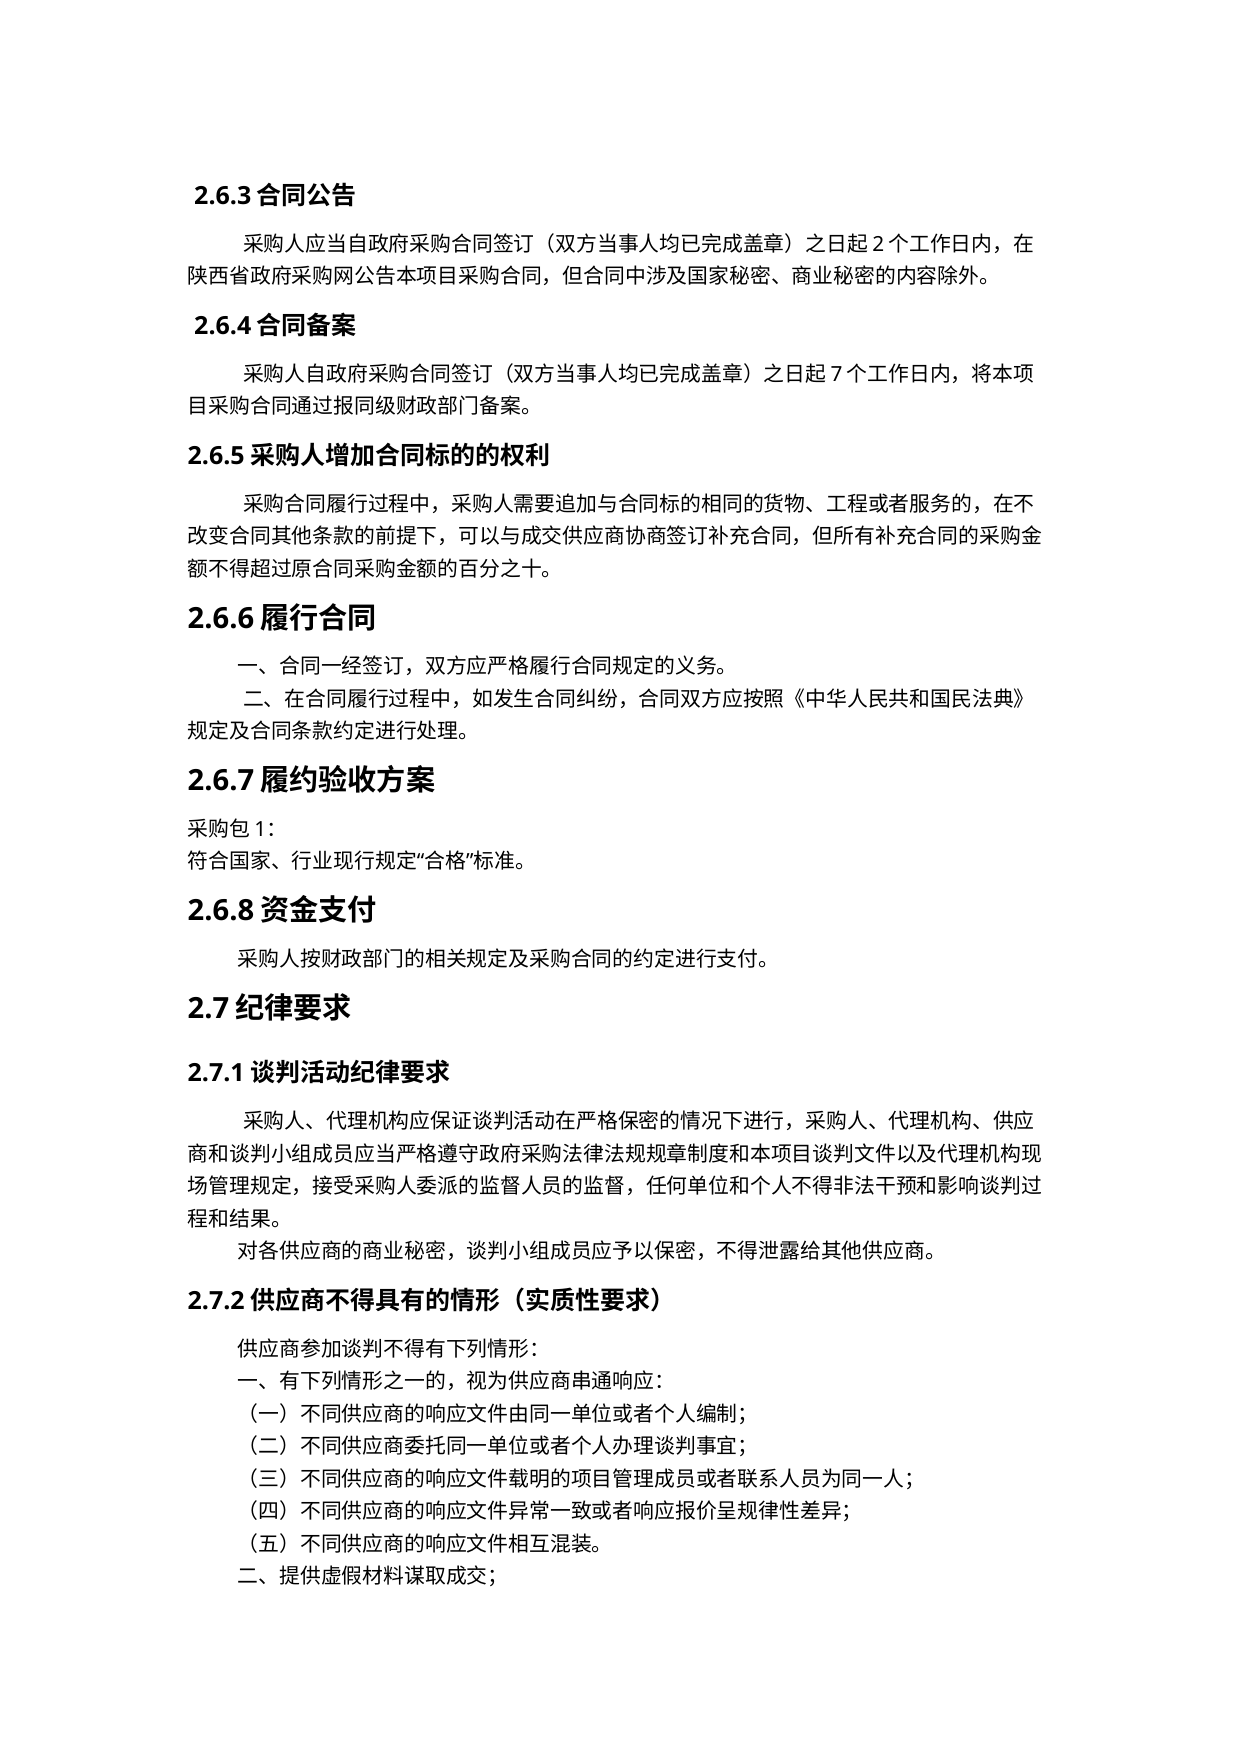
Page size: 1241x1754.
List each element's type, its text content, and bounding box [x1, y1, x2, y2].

text 二、在合同履行过程中，如发生合同纠纷，合同双方应按照《中华人民共和国民法典》规定及合同条款约定进行处理。 [187, 682, 1053, 747]
text 采购包1： [187, 812, 1053, 844]
text 2.6.7履约验收方案 [187, 747, 1053, 812]
text 2.6.5采购人增加合同标的的权利 [187, 422, 1053, 487]
text 2.7.1谈判活动纪律要求 [187, 1039, 1053, 1104]
text 供应商参加谈判不得有下列情形： [187, 1332, 1053, 1364]
text 一、有下列情形之一的，视为供应商串通响应： [187, 1364, 1053, 1397]
text 采购人、代理机构应保证谈判活动在严格保密的情况下进行，采购人、代理机构、供应商和谈判小组成员应当严格遵守政府采购法律法规规章制度和本项目谈判文件以及代理机构现场管理规定，接受采购人委派的监督人员的监督，任何单位和个人不得非法干预和影响谈判过程和结果。 [187, 1104, 1053, 1234]
text 2.7.2供应商不得具有的情形（实质性要求） [187, 1267, 1053, 1332]
text 2.7纪律要求 [187, 974, 1053, 1039]
text 符合国家、行业现行规定“合格”标准。 [187, 844, 1053, 877]
text 采购人自政府采购合同签订（双方当事人均已完成盖章）之日起7个工作日内，将本项目采购合同通过报同级财政部门备案。 [187, 357, 1053, 422]
text （五）不同供应商的响应文件相互混装。 [187, 1527, 1053, 1559]
text （四）不同供应商的响应文件异常一致或者响应报价呈规律性差异； [187, 1494, 1053, 1527]
text 2.6.3合同公告 [187, 162, 1053, 227]
text 对各供应商的商业秘密，谈判小组成员应予以保密，不得泄露给其他供应商。 [187, 1234, 1053, 1267]
text 二、提供虚假材料谋取成交； [187, 1559, 1053, 1592]
text （一）不同供应商的响应文件由同一单位或者个人编制； [187, 1397, 1053, 1429]
text 2.6.6履行合同 [187, 584, 1053, 649]
text （二）不同供应商委托同一单位或者个人办理谈判事宜； [187, 1429, 1053, 1462]
text 2.6.8资金支付 [187, 877, 1053, 942]
text 采购人应当自政府采购合同签订（双方当事人均已完成盖章）之日起2个工作日内，在陕西省政府采购网公告本项目采购合同，但合同中涉及国家秘密、商业秘密的内容除外。 [187, 227, 1053, 292]
text 采购合同履行过程中，采购人需要追加与合同标的相同的货物、工程或者服务的，在不改变合同其他条款的前提下，可以与成交供应商协商签订补充合同，但所有补充合同的采购金额不得超过原合同采购金额的百分之十。 [187, 487, 1053, 584]
text （三）不同供应商的响应文件载明的项目管理成员或者联系人员为同一人； [187, 1462, 1053, 1494]
text 一、合同一经签订，双方应严格履行合同规定的义务。 [187, 649, 1053, 682]
text 2.6.4合同备案 [187, 292, 1053, 357]
text 采购人按财政部门的相关规定及采购合同的约定进行支付。 [187, 942, 1053, 974]
